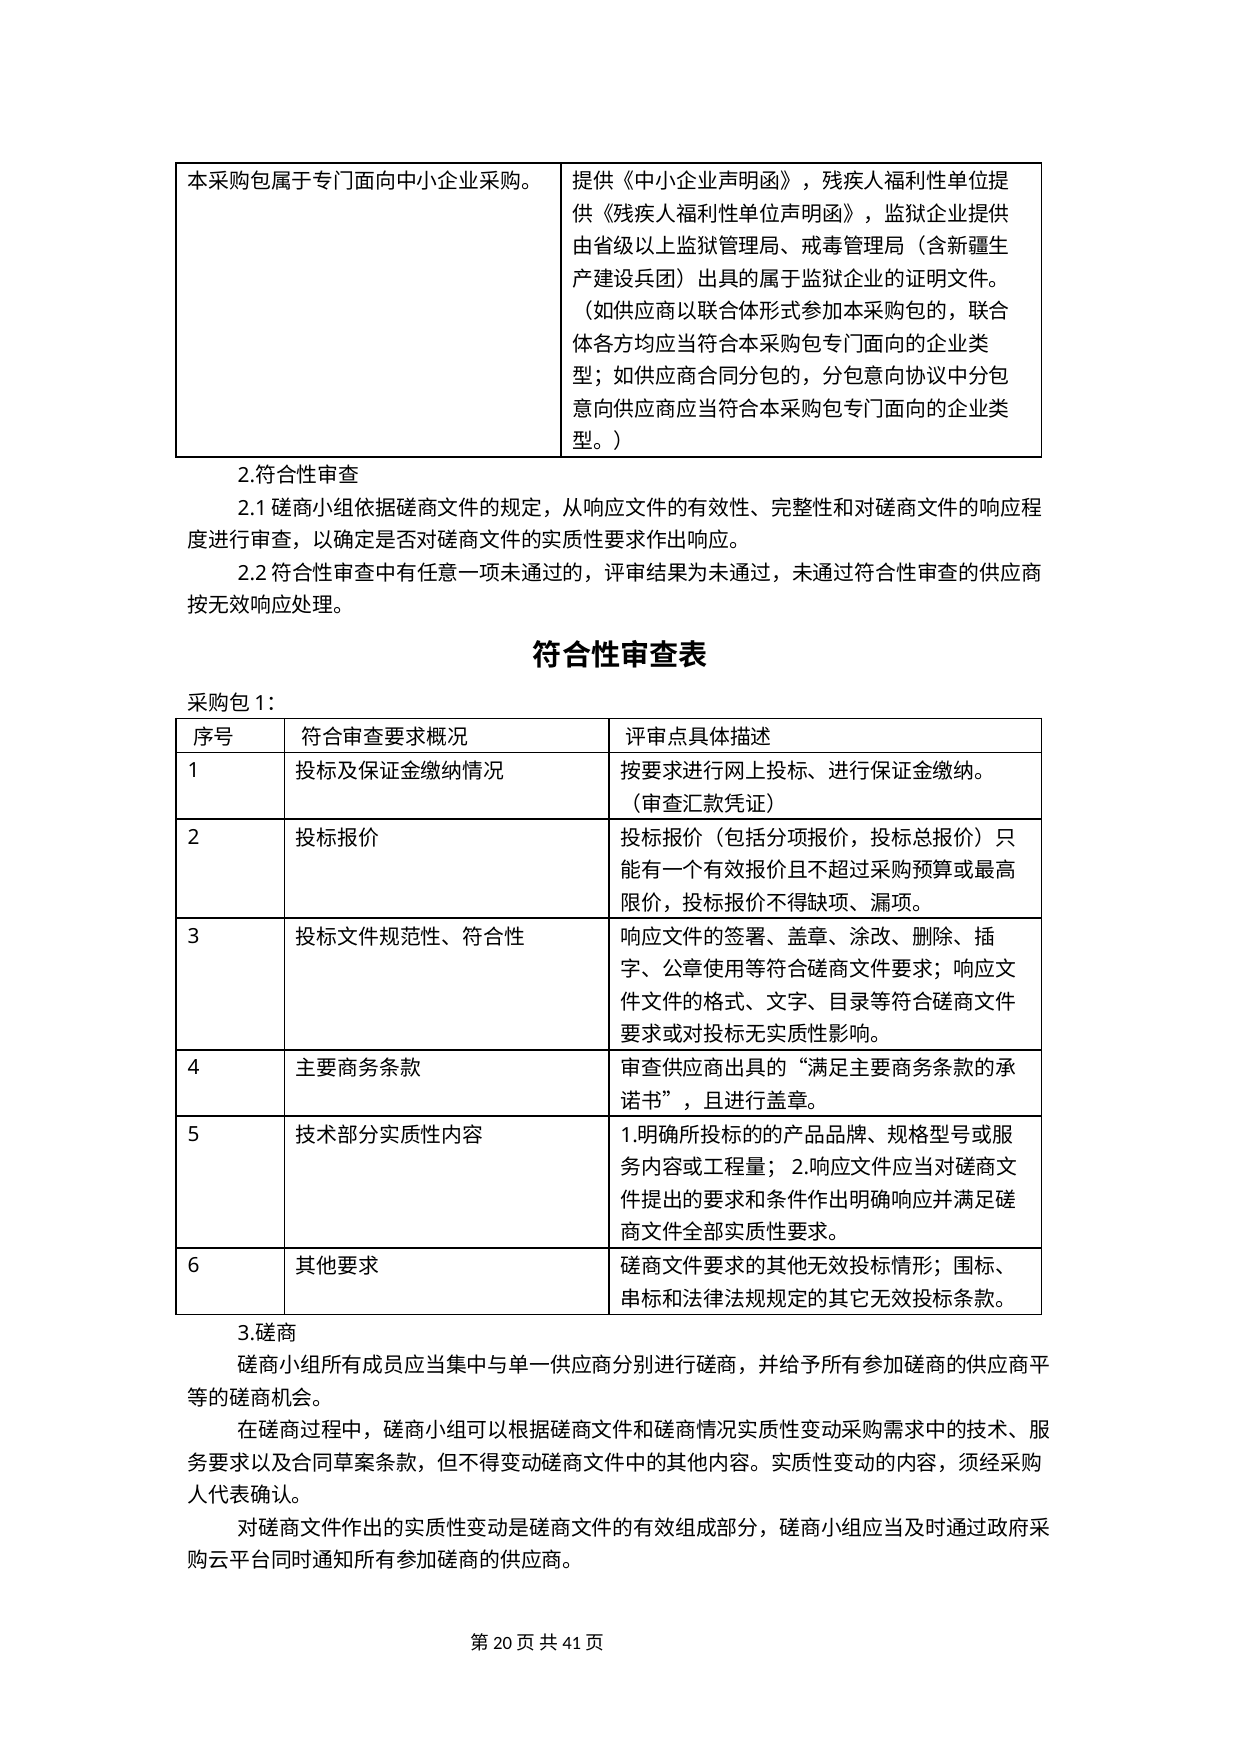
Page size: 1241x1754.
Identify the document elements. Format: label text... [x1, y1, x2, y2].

table_cell 提供《中小企业声明函》，残疾人福利性单位提供《残疾人福利性单位声明函》，监狱企业提供由省级以上监狱管理局、戒毒管理局（含新疆生产建设兵团）出具的属于监狱企业的证明文件。（如供应商以联合体形式参加本采购包的，联合体各方均应当符合本采购包专门面向的企业类型；如供应商合同分包的，分包意向协议中分包意向供应商应当符合本采购包专门面向的企业类型。） [562, 164, 1041, 456]
table_cell 3 [177, 919, 284, 1049]
table_cell 技术部分实质性内容 [285, 1117, 608, 1247]
text 符合性审查表 [187, 620, 1053, 685]
table_cell 主要商务条款 [285, 1051, 608, 1115]
table_cell 6 [177, 1249, 284, 1313]
text 2.符合性审查 [187, 458, 1053, 490]
table_header 符合审查要求概况 [285, 719, 608, 752]
table_cell 4 [177, 1051, 284, 1115]
text 2.1磋商小组依据磋商文件的规定，从响应文件的有效性、完整性和对磋商文件的响应程度进行审查，以确定是否对磋商文件的实质性要求作出响应。 [187, 490, 1053, 555]
table_header 序号 [177, 719, 284, 752]
table_cell 投标及保证金缴纳情况 [285, 753, 608, 818]
text 对磋商文件作出的实质性变动是磋商文件的有效组成部分，磋商小组应当及时通过政府采购云平台同时通知所有参加磋商的供应商。 [187, 1510, 1053, 1575]
table_cell 投标报价（包括分项报价，投标总报价）只能有一个有效报价且不超过采购预算或最高限价，投标报价不得缺项、漏项。 [610, 820, 1041, 917]
table_cell 5 [177, 1117, 284, 1247]
text 采购包1： [187, 685, 1053, 718]
table_cell 1.明确所投标的的产品品牌、规格型号或服务内容或工程量； 2.响应文件应当对磋商文件提出的要求和条件作出明确响应并满足磋商文件全部实质性要求。 [610, 1117, 1041, 1247]
table_cell 审查供应商出具的“满足主要商务条款的承诺书”，且进行盖章。 [610, 1051, 1041, 1115]
table_cell 本采购包属于专门面向中小企业采购。 [177, 164, 560, 456]
table_cell 投标报价 [285, 820, 608, 917]
table_cell 1 [177, 753, 284, 818]
table_cell 磋商文件要求的其他无效投标情形；围标、串标和法律法规规定的其它无效投标条款。 [610, 1249, 1041, 1313]
table_cell 2 [177, 820, 284, 917]
table_cell 按要求进行网上投标、进行保证金缴纳。（审查汇款凭证） [610, 753, 1041, 818]
text 磋商小组所有成员应当集中与单一供应商分别进行磋商，并给予所有参加磋商的供应商平等的磋商机会。 [187, 1348, 1053, 1413]
text 在磋商过程中，磋商小组可以根据磋商文件和磋商情况实质性变动采购需求中的技术、服务要求以及合同草案条款，但不得变动磋商文件中的其他内容。实质性变动的内容，须经采购人代表确认。 [187, 1413, 1053, 1510]
table_cell 响应文件的签署、盖章、涂改、删除、插字、公章使用等符合磋商文件要求；响应文件文件的格式、文字、目录等符合磋商文件要求或对投标无实质性影响。 [610, 919, 1041, 1049]
table_cell 投标文件规范性、符合性 [285, 919, 608, 1049]
text 2.2符合性审查中有任意一项未通过的，评审结果为未通过，未通过符合性审查的供应商按无效响应处理。 [187, 555, 1053, 620]
table_cell 其他要求 [285, 1249, 608, 1313]
table_header 评审点具体描述 [610, 719, 1041, 752]
text 3.磋商 [187, 1315, 1053, 1348]
